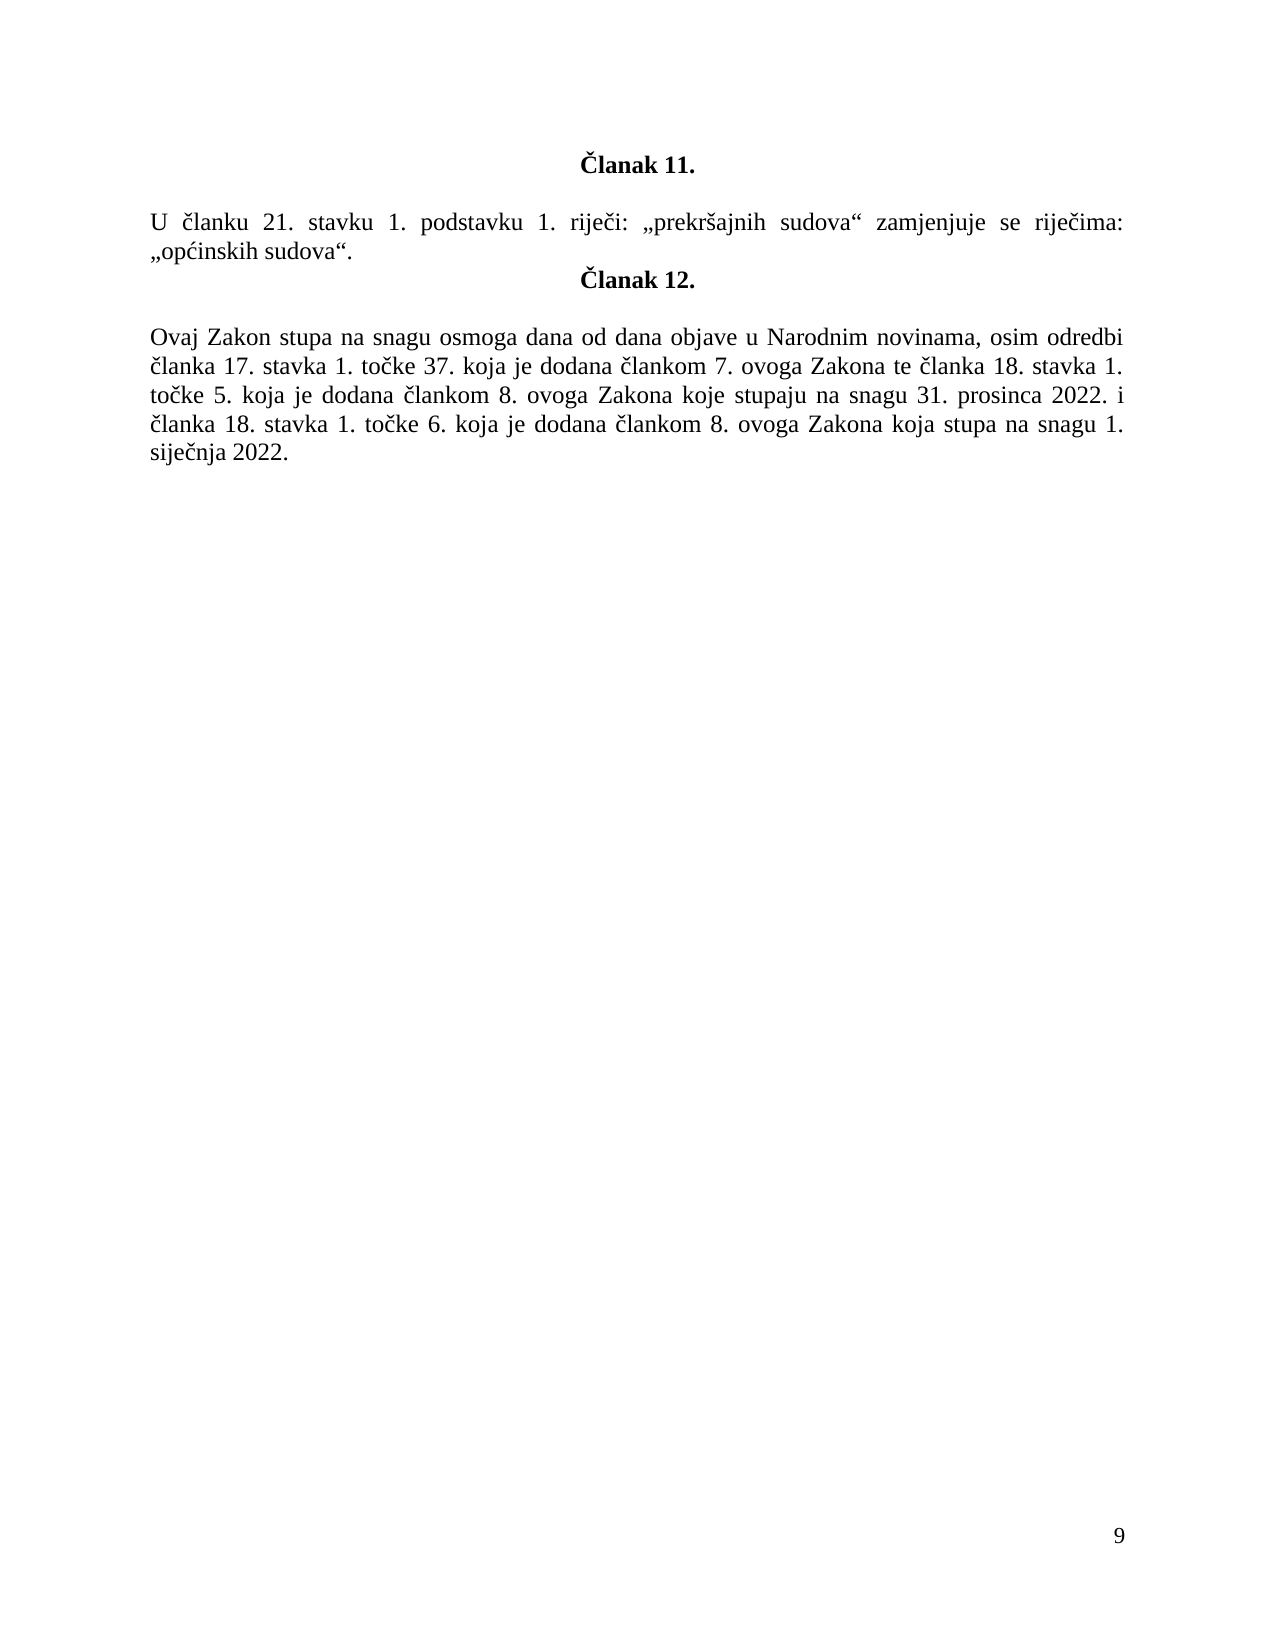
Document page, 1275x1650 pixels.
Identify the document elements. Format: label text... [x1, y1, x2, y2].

text Članak 11. [150, 150, 1125, 179]
text Članak 12. [150, 265, 1125, 294]
text U članku 21. stavku 1. podstavku 1. riječi: „prekršajnih sudova“ zamjenjuje se riječima: „općinskih sudova“. [150, 207, 1125, 265]
text Ovaj Zakon stupa na snagu osmoga dana od dana objave u Narodnim novinama, osim odredbi članka 17. stavka 1. točke 37. koja je dodana člankom 7. ovoga Zakona te članka 18. stavka 1. točke 5. koja je dodana člankom 8. ovoga Zakona koje stupaju na snagu 31. prosinca 2022. i članka 18. stavka 1. točke 6. koja je dodana člankom 8. ovoga Zakona koja stupa na snagu 1. siječnja 2022. [150, 322, 1125, 466]
